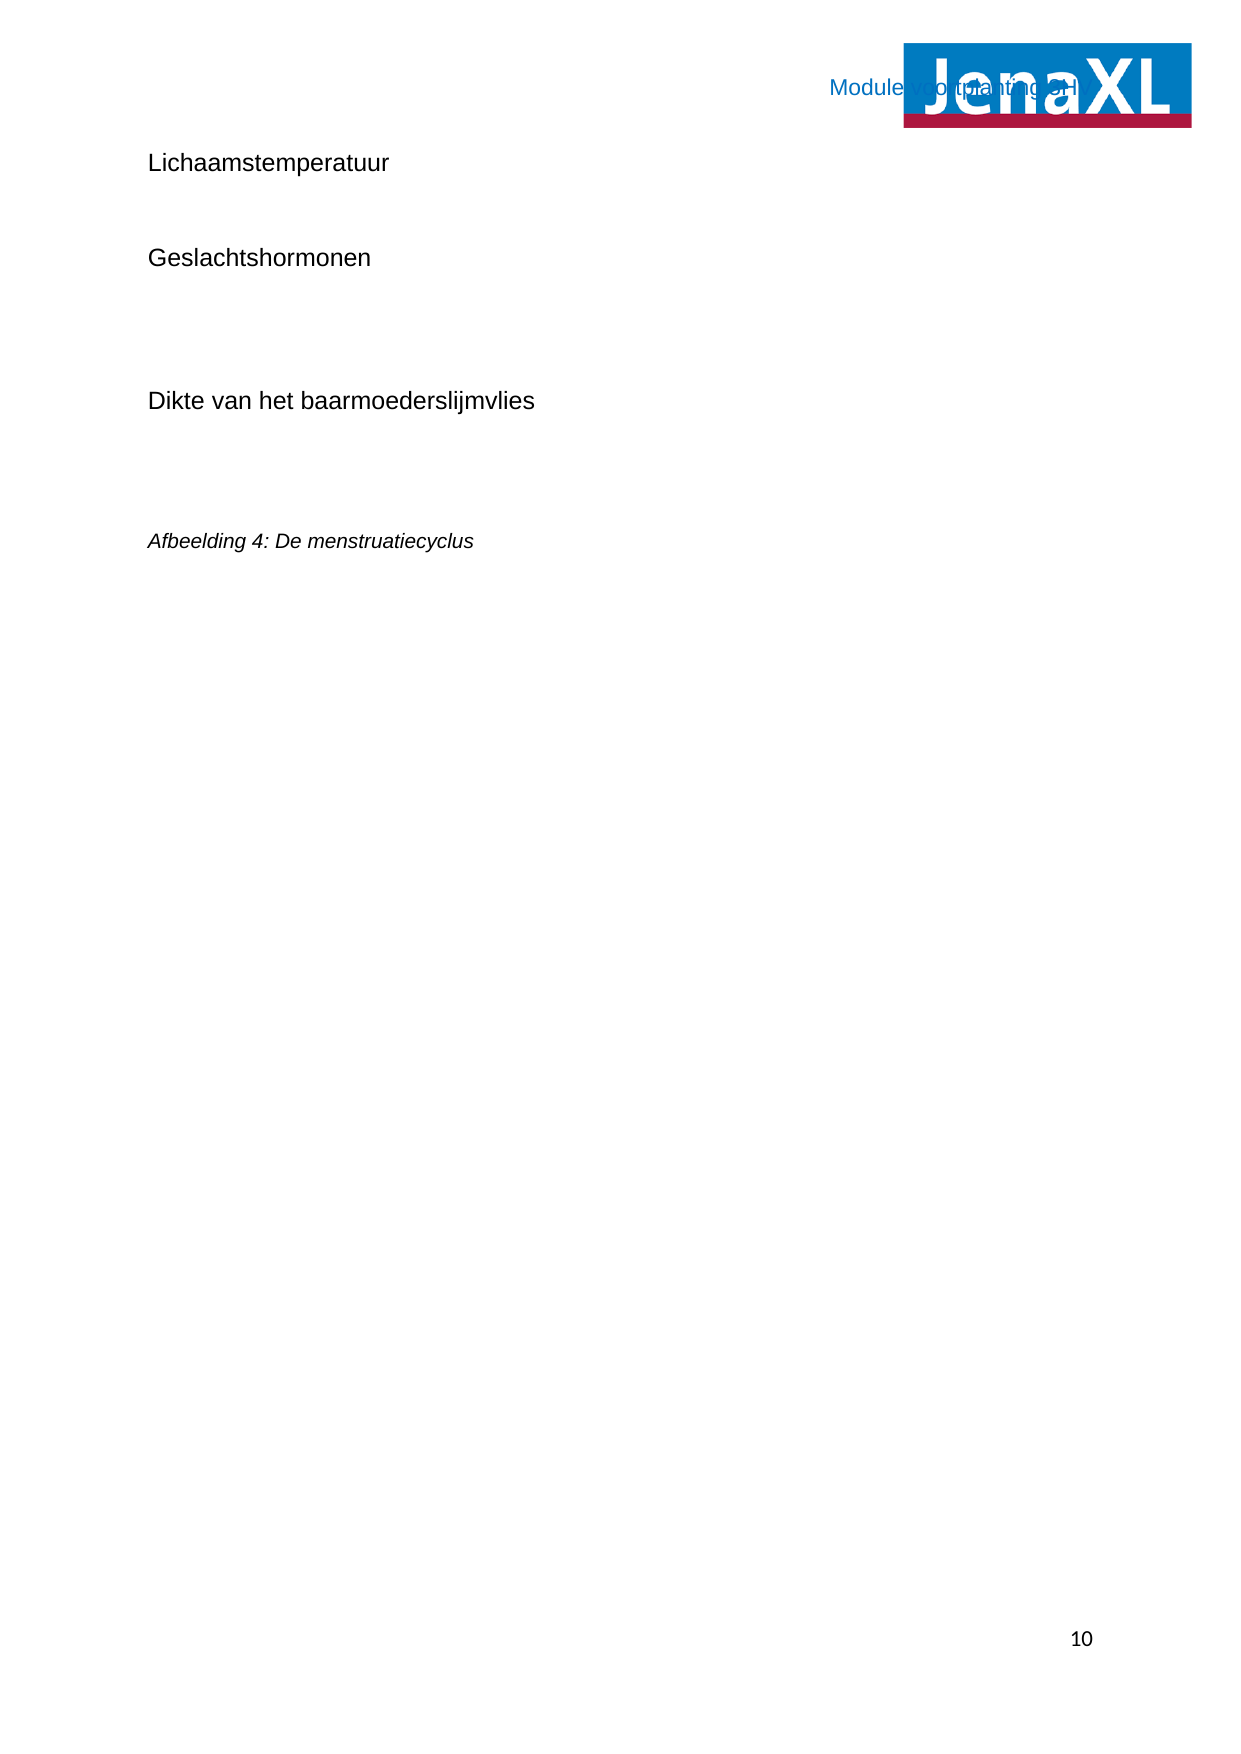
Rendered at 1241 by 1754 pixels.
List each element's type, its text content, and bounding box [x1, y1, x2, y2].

picture [903, 43, 1192, 128]
text Geslachtshormonen [148, 243, 1093, 272]
text Dikte van het baarmoederslijmvlies [148, 386, 1093, 415]
text Lichaamstemperatuur [148, 148, 1093, 176]
text Afbeelding 4: De menstruatiecyclus [148, 529, 1093, 553]
